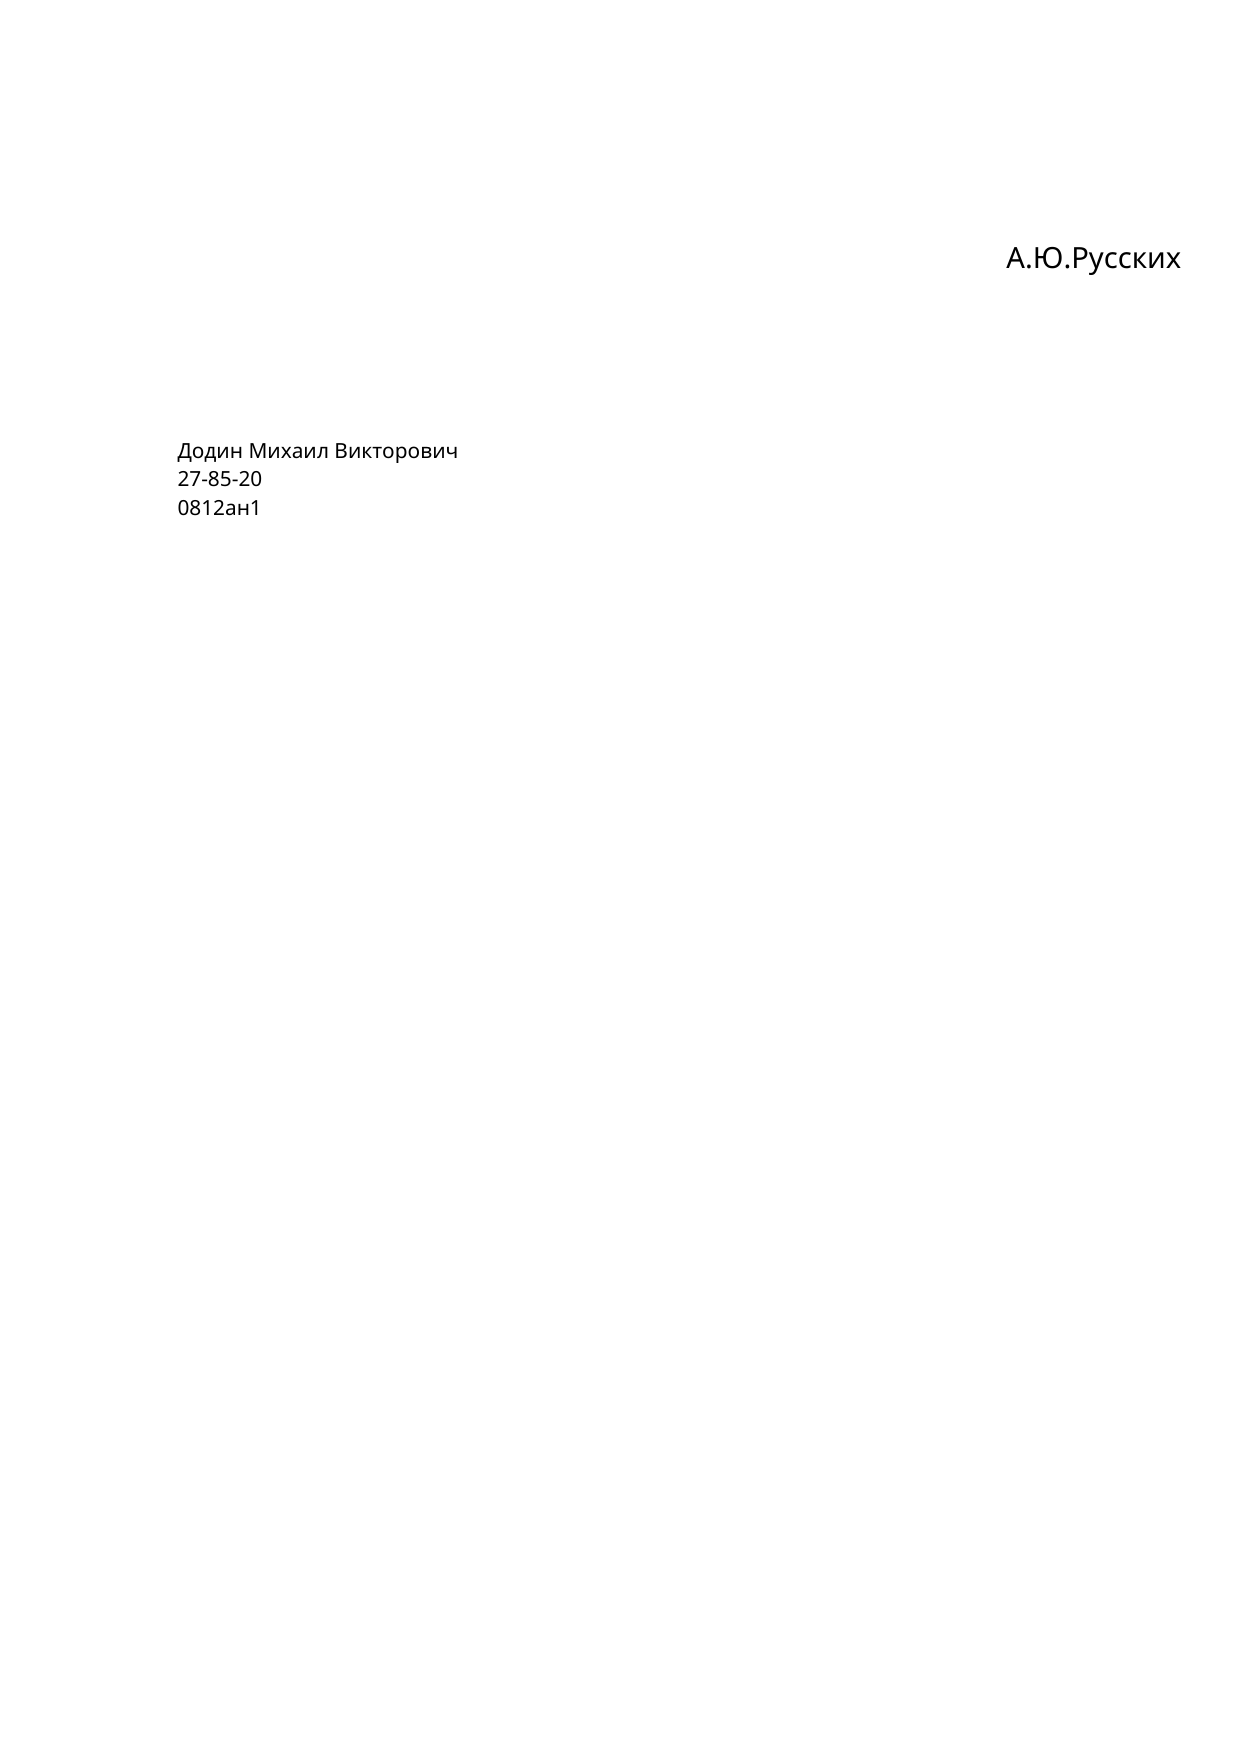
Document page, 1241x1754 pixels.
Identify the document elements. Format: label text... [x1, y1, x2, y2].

text А.Ю.Русских [177, 237, 1181, 277]
text 0812ан1 [177, 493, 1181, 521]
text 27-85-20 [177, 464, 1181, 493]
text Додин Михаил Викторович [177, 436, 1181, 464]
